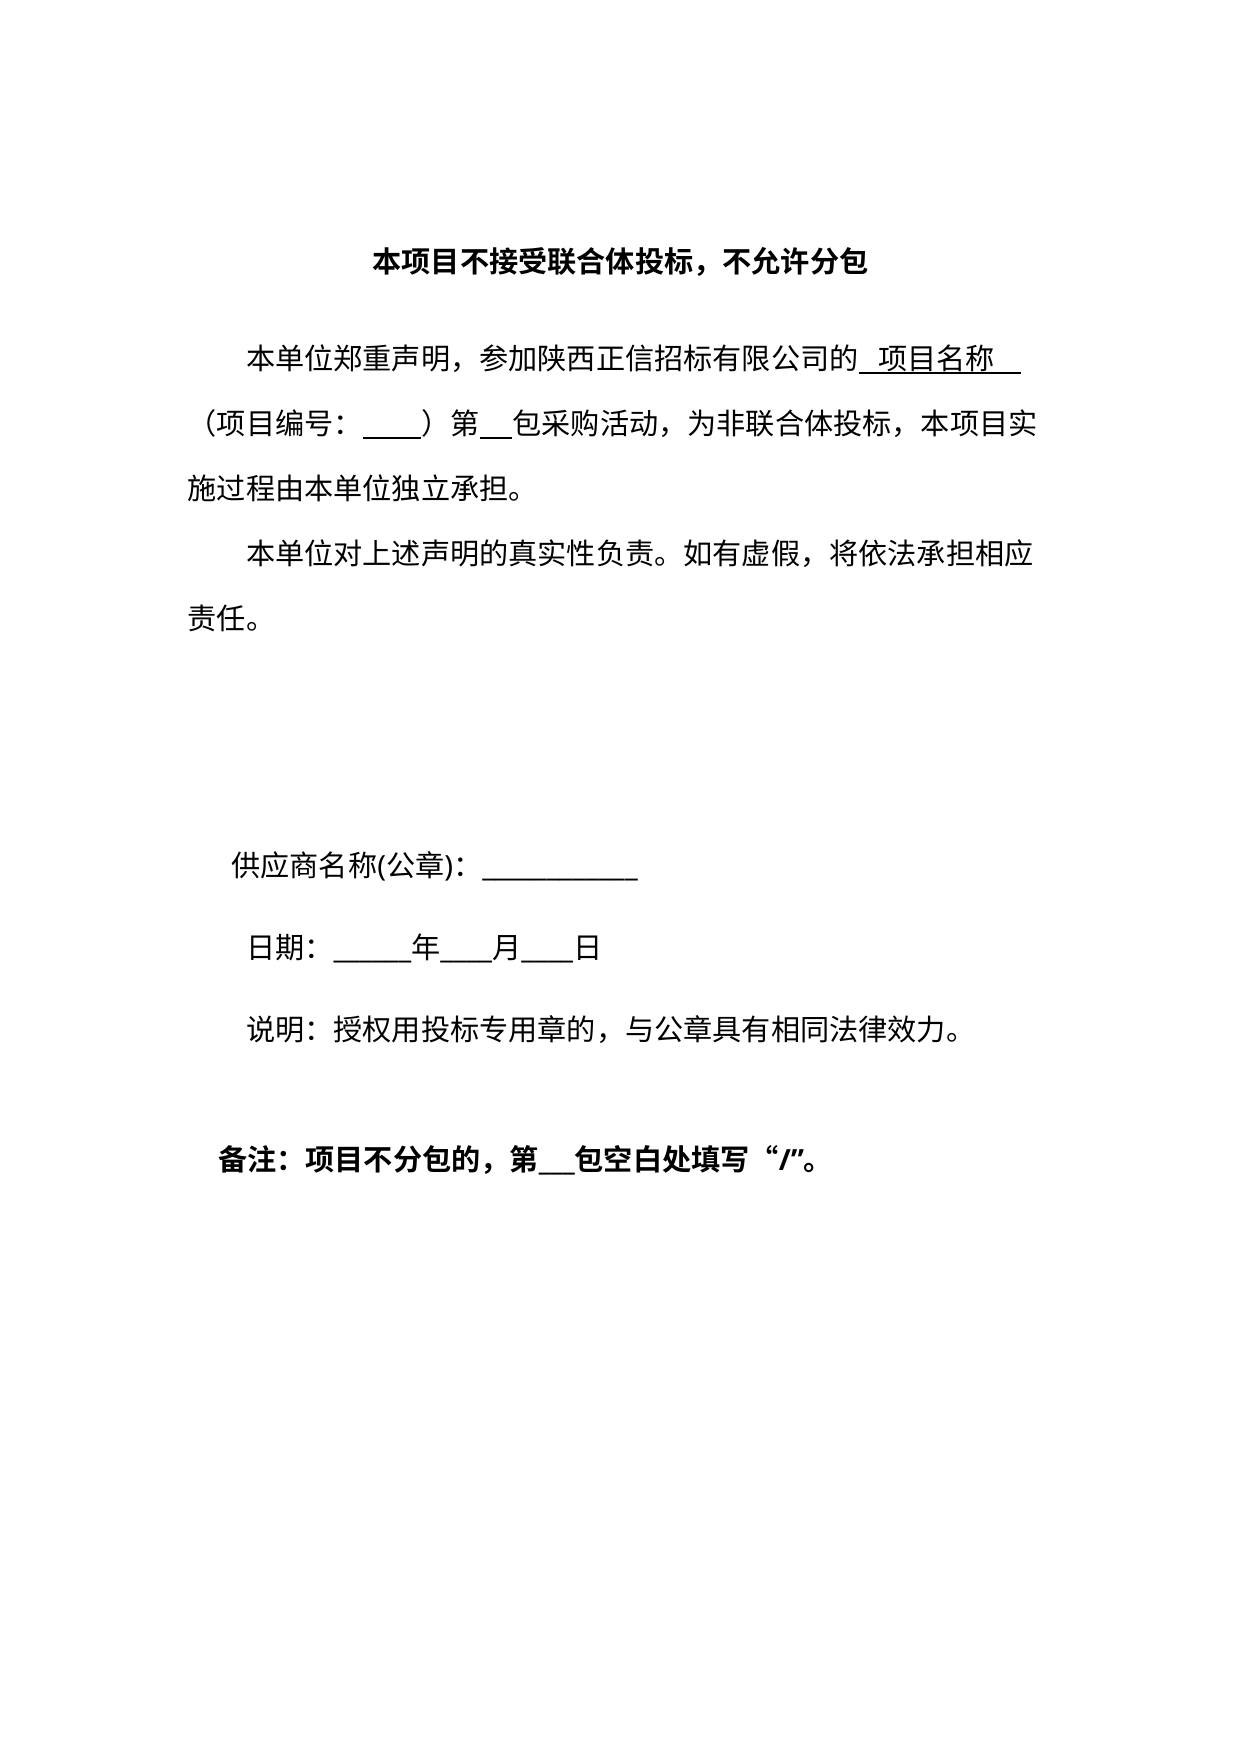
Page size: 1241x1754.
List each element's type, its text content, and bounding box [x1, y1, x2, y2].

text 日期：______年____月____日 [187, 913, 1053, 978]
text 说明：授权用投标专用章的，与公章具有相同法律效力。 备注：项目不分包的，第___包空白处填写“/”。 [187, 995, 1053, 1190]
text 本项目不接受联合体投标，不允许分包 [187, 162, 1053, 324]
text 本单位对上述声明的真实性负责。如有虚假，将依法承担相应责任。 [187, 519, 1053, 649]
text 供应商名称(公章)：____________ [231, 649, 1053, 896]
text 本单位郑重声明，参加陕西正信招标有限公司的 项目名称 （项目编号： ）第 包采购活动，为非联合体投标，本项目实施过程由本单位独立承担。 [187, 324, 1053, 519]
